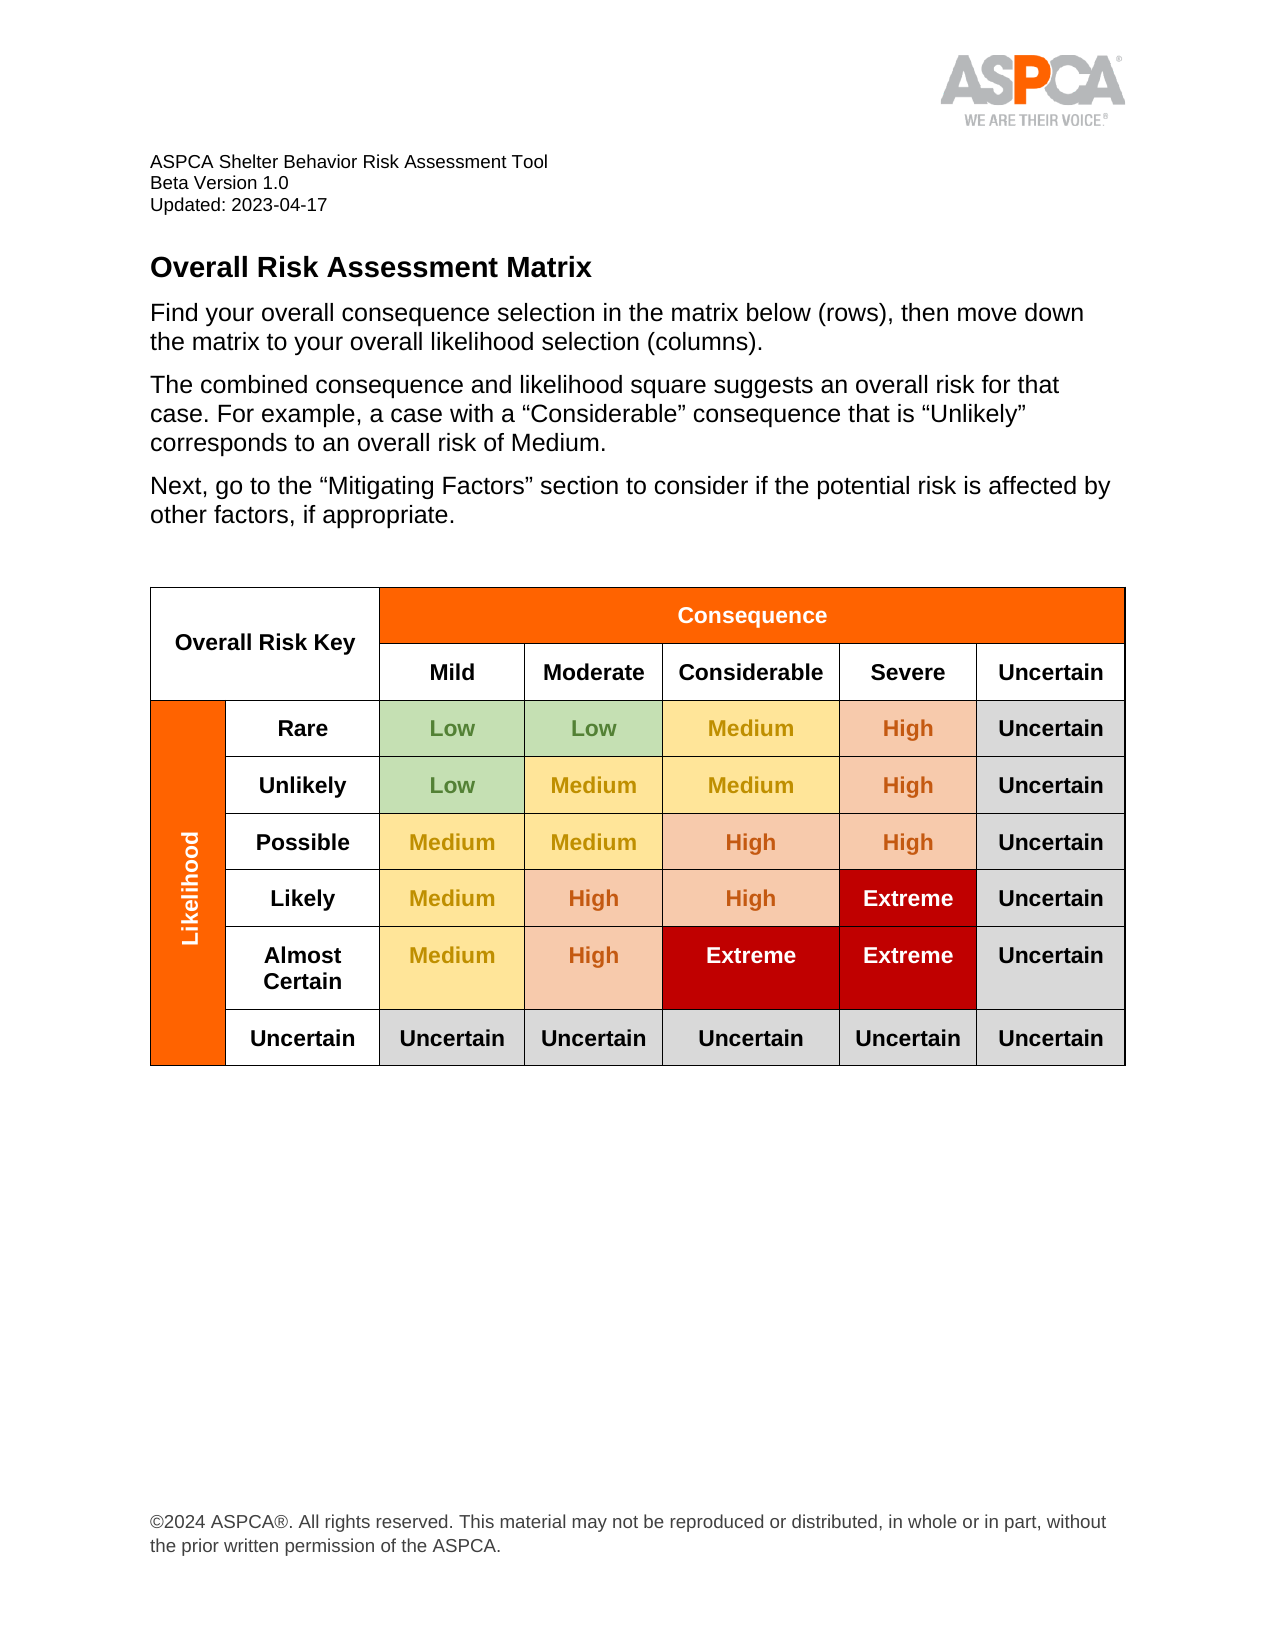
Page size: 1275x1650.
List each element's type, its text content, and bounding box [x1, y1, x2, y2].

table_cell High [663, 870, 839, 926]
table_cell Severe [840, 644, 976, 700]
table_cell Uncertain [525, 1010, 662, 1065]
table_header Overall Risk Key [151, 588, 379, 700]
table_cell Uncertain [380, 1010, 524, 1065]
table_cell Uncertain [226, 1010, 379, 1065]
table_cell High [525, 870, 662, 926]
table_cell Almost Certain [226, 927, 379, 1009]
table_cell Extreme [663, 927, 839, 1009]
table_cell Medium [380, 814, 524, 869]
table_cell Uncertain [977, 814, 1124, 869]
table_cell Uncertain [663, 1010, 839, 1065]
table_cell Possible [226, 814, 379, 869]
text Find your overall consequence selection in the matrix below (rows), then move down the matrix to your overall likelihood selection (columns). [150, 298, 1125, 356]
table_cell Medium [663, 757, 839, 813]
table_cell Considerable [663, 644, 839, 700]
text The combined consequence and likelihood square suggests an overall risk for that case. For example, a case with a “Considerable” consequence that is “Unlikely” corresponds to an overall risk of Medium. [150, 370, 1125, 457]
table_cell Low [380, 701, 524, 756]
table_cell Medium [663, 701, 839, 756]
table_cell Medium [525, 814, 662, 869]
table_cell Uncertain [977, 644, 1124, 700]
table_cell Rare [226, 701, 379, 756]
table_cell High [663, 814, 839, 869]
table_cell Low [380, 757, 524, 813]
table_cell Medium [525, 757, 662, 813]
table_cell Likely [226, 870, 379, 926]
table_cell Mild [380, 644, 524, 700]
table_cell Uncertain [977, 1010, 1124, 1065]
table_cell High [840, 757, 976, 813]
text Next, go to the “Mitigating Factors” section to consider if the potential risk is affected by other factors, if appropriate. [150, 471, 1125, 529]
table_cell Extreme [840, 927, 976, 1009]
text Overall Risk Assessment Matrix [150, 250, 1125, 284]
table_cell Low [525, 701, 662, 756]
table_cell High [840, 701, 976, 756]
table_cell Extreme [840, 870, 976, 926]
table_header Consequence [380, 588, 1124, 643]
table_cell Uncertain [977, 757, 1124, 813]
table_cell Likelihood [151, 701, 225, 1065]
table_cell Unlikely [226, 757, 379, 813]
table_cell Uncertain [840, 1010, 976, 1065]
table_cell Medium [380, 927, 524, 1009]
table_cell Uncertain [977, 927, 1124, 1009]
table_cell High [525, 927, 662, 1009]
table_cell Uncertain [977, 701, 1124, 756]
picture [940, 55, 1125, 126]
table_cell Moderate [525, 644, 662, 700]
table_cell Uncertain [977, 870, 1124, 926]
table_cell High [840, 814, 976, 869]
table_cell Medium [380, 870, 524, 926]
